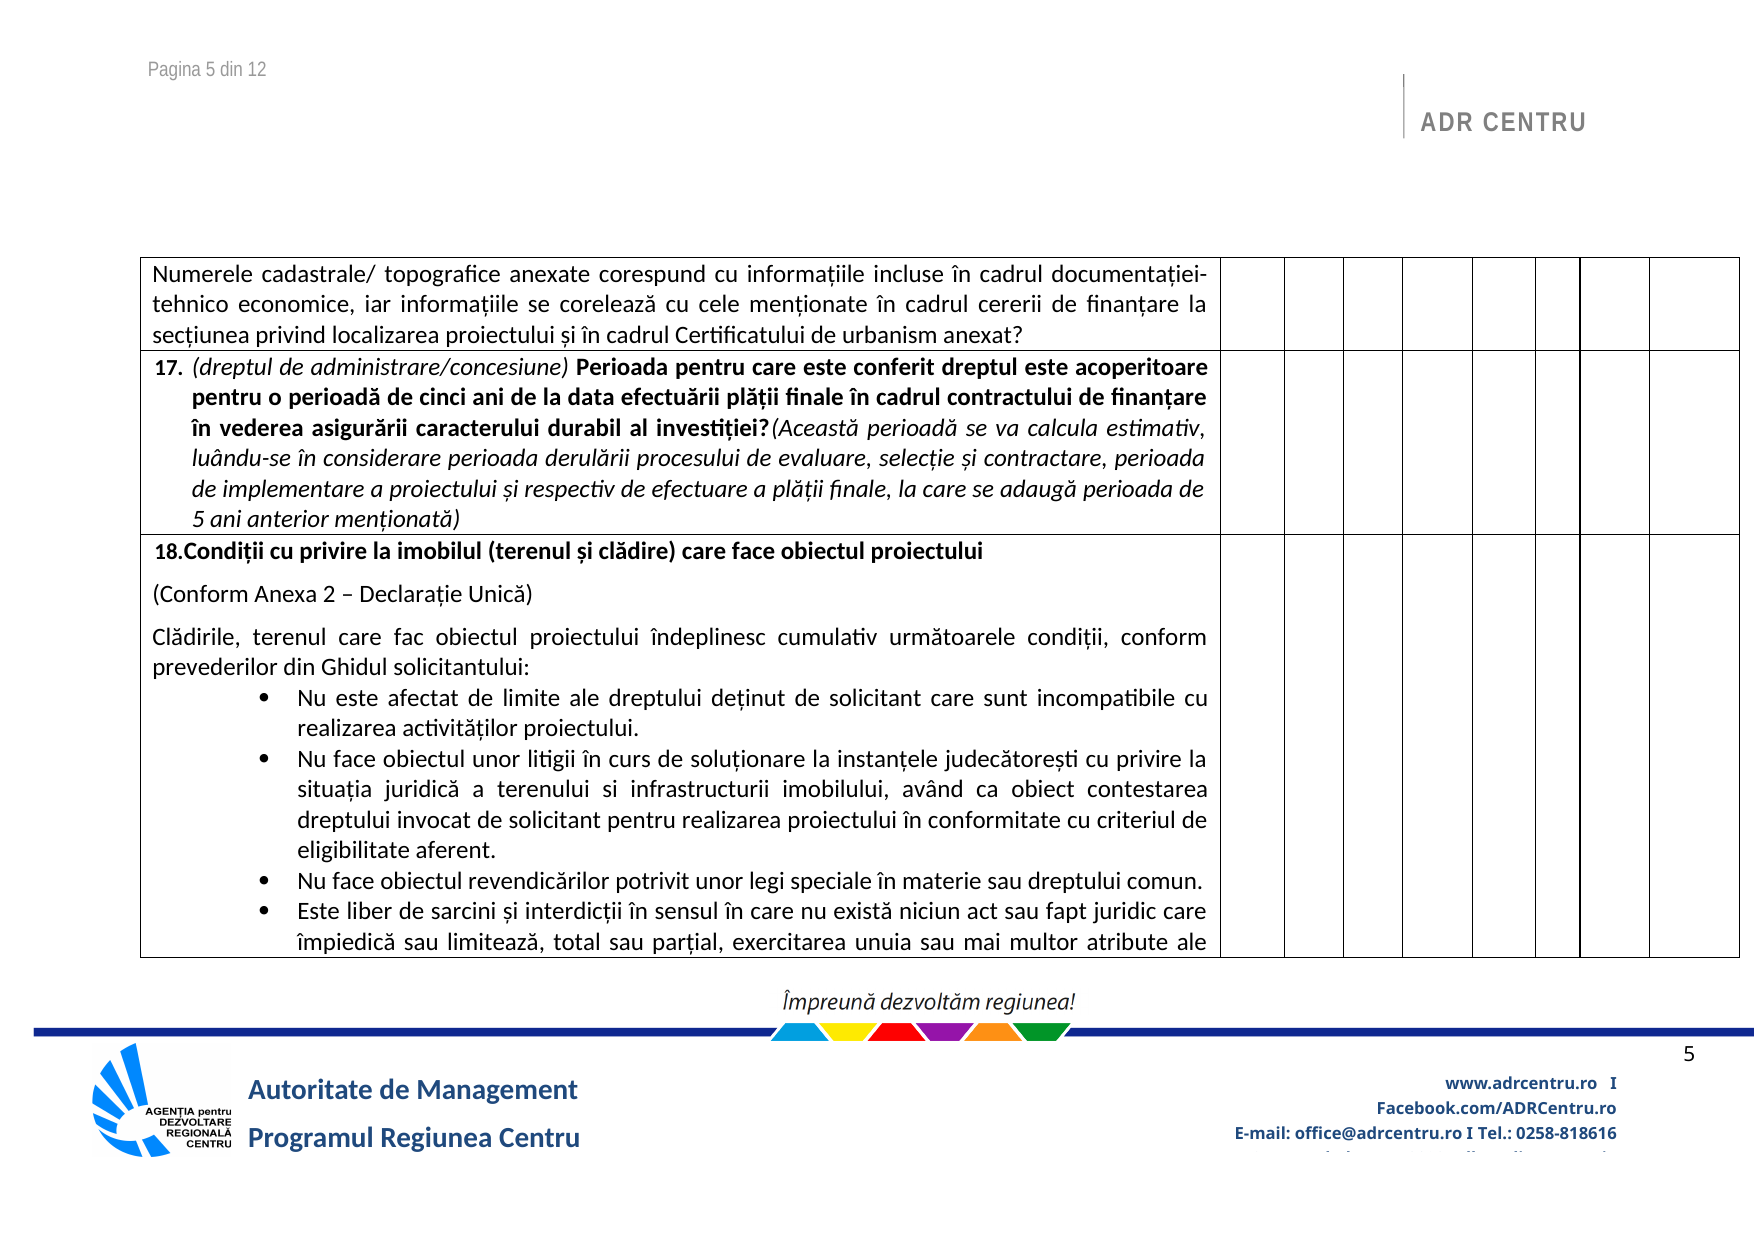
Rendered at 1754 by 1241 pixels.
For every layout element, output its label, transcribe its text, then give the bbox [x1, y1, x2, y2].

picture [92, 1043, 232, 1157]
table_cell [1221, 351, 1284, 534]
table_cell [1344, 351, 1402, 534]
table_cell [1581, 258, 1649, 349]
table_cell [1221, 258, 1284, 349]
picture [769, 988, 1089, 1015]
table_cell [1344, 535, 1402, 957]
table_cell [1650, 535, 1739, 957]
table_cell [1650, 258, 1739, 349]
table_cell [1536, 258, 1579, 349]
table_cell [1473, 351, 1535, 534]
table_cell [1285, 351, 1343, 534]
table_cell [1581, 535, 1649, 957]
table_cell (dreptul de administrare/concesiune) Perioada pentru care este conferit dreptul este acoperitoare pentru o perioadă de cinci ani de la data efectuării plății finale în cadrul contractului de finanțare în vederea asigurării caracterului durabil al investiției?(Această perioadă se va calcula estimativ, luându-se în considerare perioada derulării procesului de evaluare, selecție și contractare, perioada de implementare a proiectului și respectiv de efectuare a plății finale, la care se adaugă perioada de 5 ani anterior menționată) [141, 351, 1220, 534]
table_cell [1650, 351, 1739, 534]
table_cell [1581, 351, 1649, 534]
table_cell [1403, 258, 1472, 349]
table_cell [1536, 351, 1579, 534]
table_cell [1221, 535, 1284, 957]
table_cell [1344, 258, 1402, 349]
table_cell [1403, 351, 1472, 534]
picture [33, 1023, 784, 1041]
table_cell [1285, 535, 1343, 957]
picture [816, 1023, 1754, 1041]
table_cell [1473, 535, 1535, 957]
table_cell [1403, 535, 1472, 957]
table_cell [1285, 258, 1343, 349]
table_cell [1536, 535, 1579, 957]
table_cell [1473, 258, 1535, 349]
